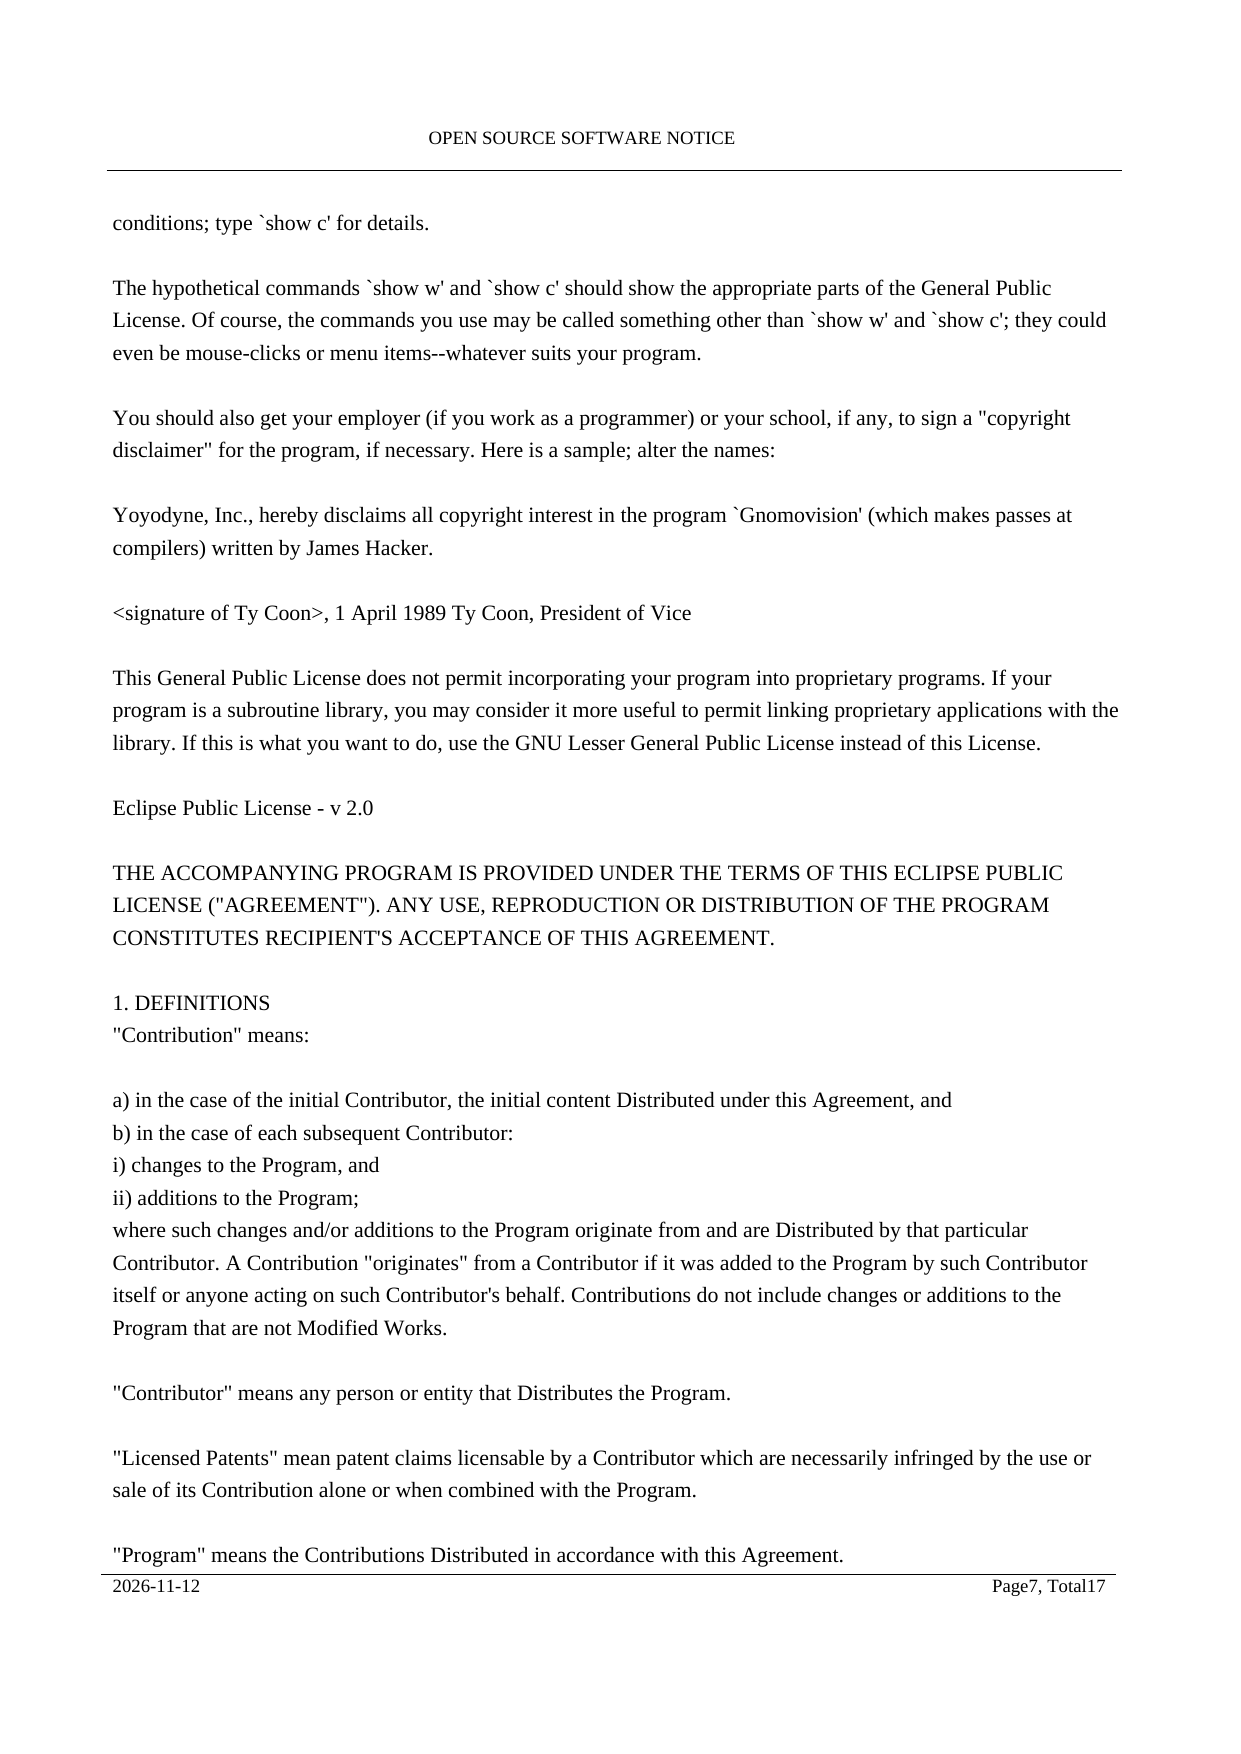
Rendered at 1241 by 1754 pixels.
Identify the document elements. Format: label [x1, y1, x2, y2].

text [112, 206, 1128, 1571]
